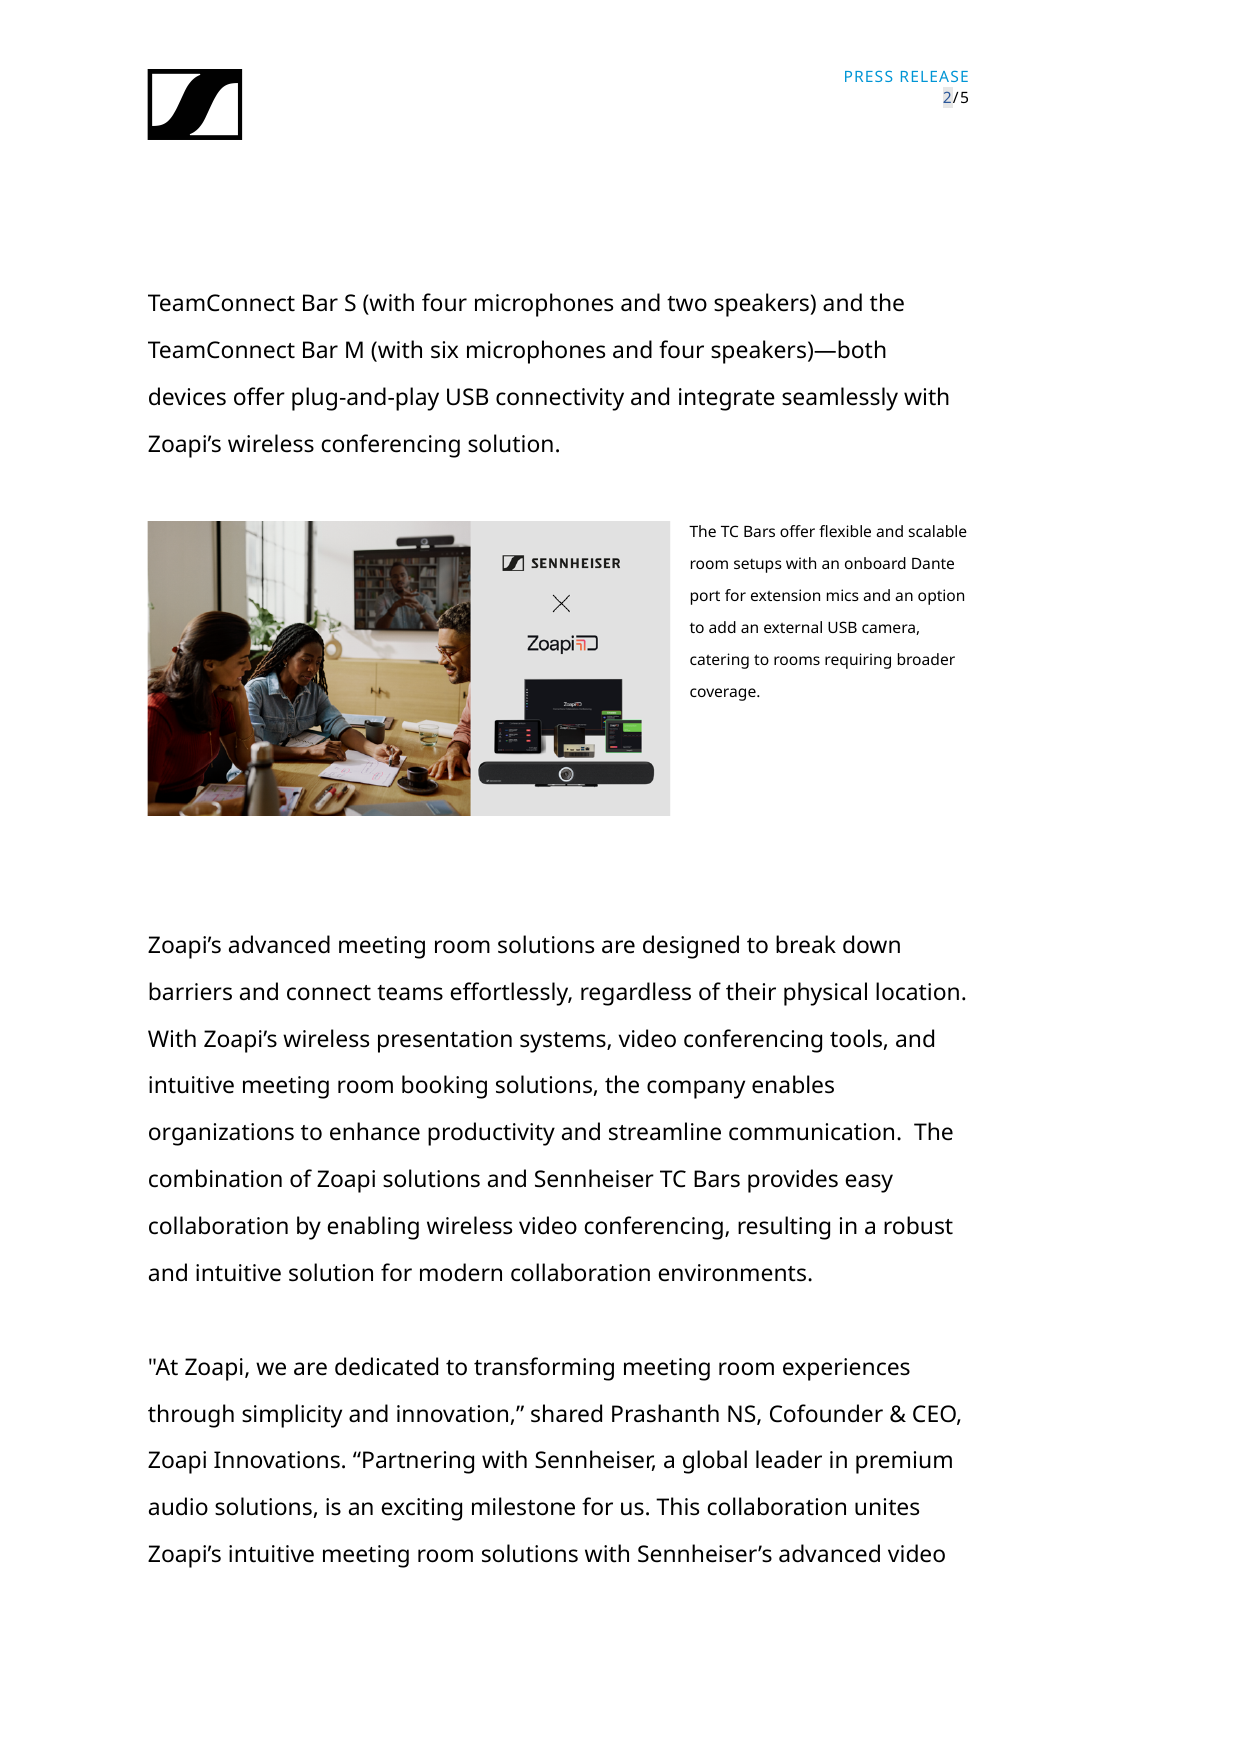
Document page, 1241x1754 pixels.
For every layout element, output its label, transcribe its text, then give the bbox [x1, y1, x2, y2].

picture [147, 521, 671, 816]
picture [147, 69, 243, 140]
text Zoapi’s advanced meeting room solutions are designed to break down barriers and connect teams effortlessly, regardless of their physical location. With Zoapi’s wireless presentation systems, video conferencing tools, and intuitive meeting room booking solutions, the company enables organizations to enhance productivity and streamline communication. The combination of Zoapi solutions and Sennheiser TC Bars provides easy collaboration by enabling wireless video conferencing, resulting in a robust and intuitive solution for modern collaboration environments. [148, 929, 968, 1288]
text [148, 1351, 968, 1569]
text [148, 287, 968, 459]
